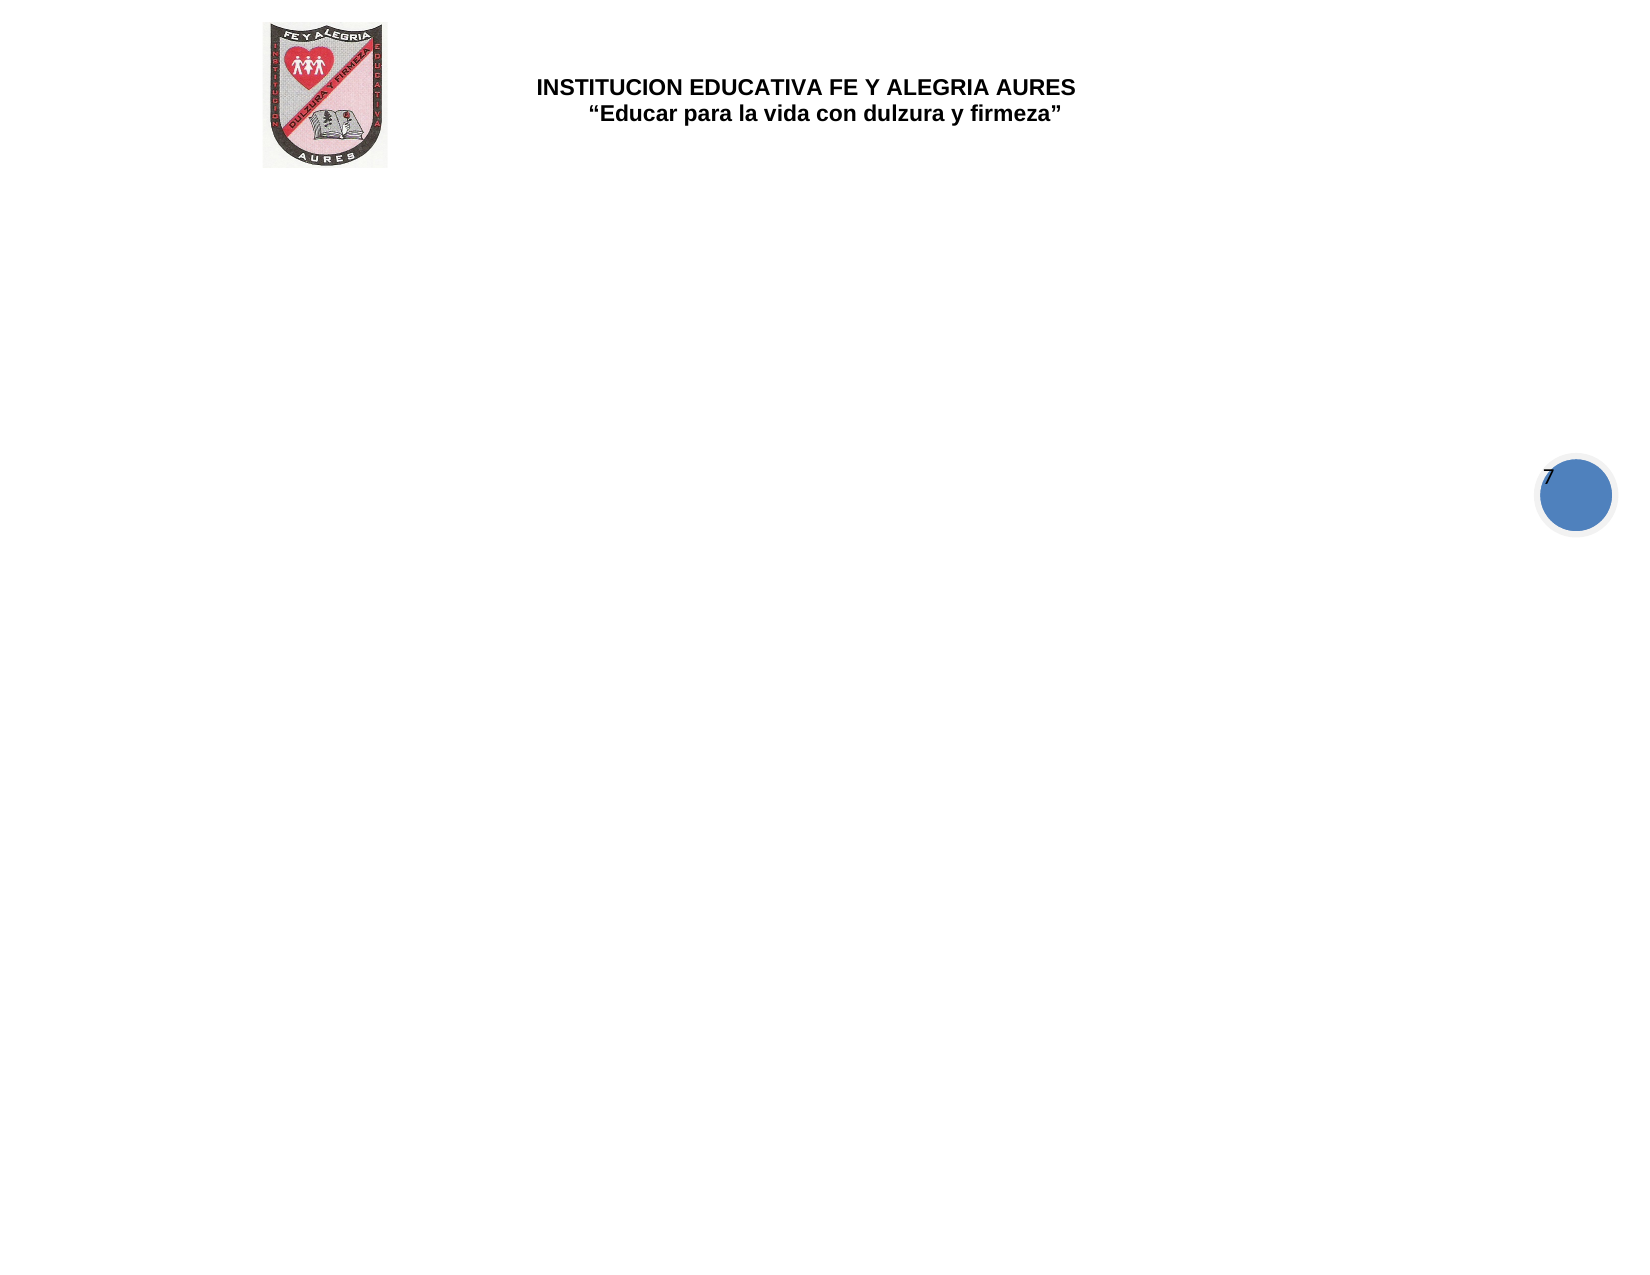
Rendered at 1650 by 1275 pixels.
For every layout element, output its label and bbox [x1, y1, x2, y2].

picture [262, 22, 388, 167]
